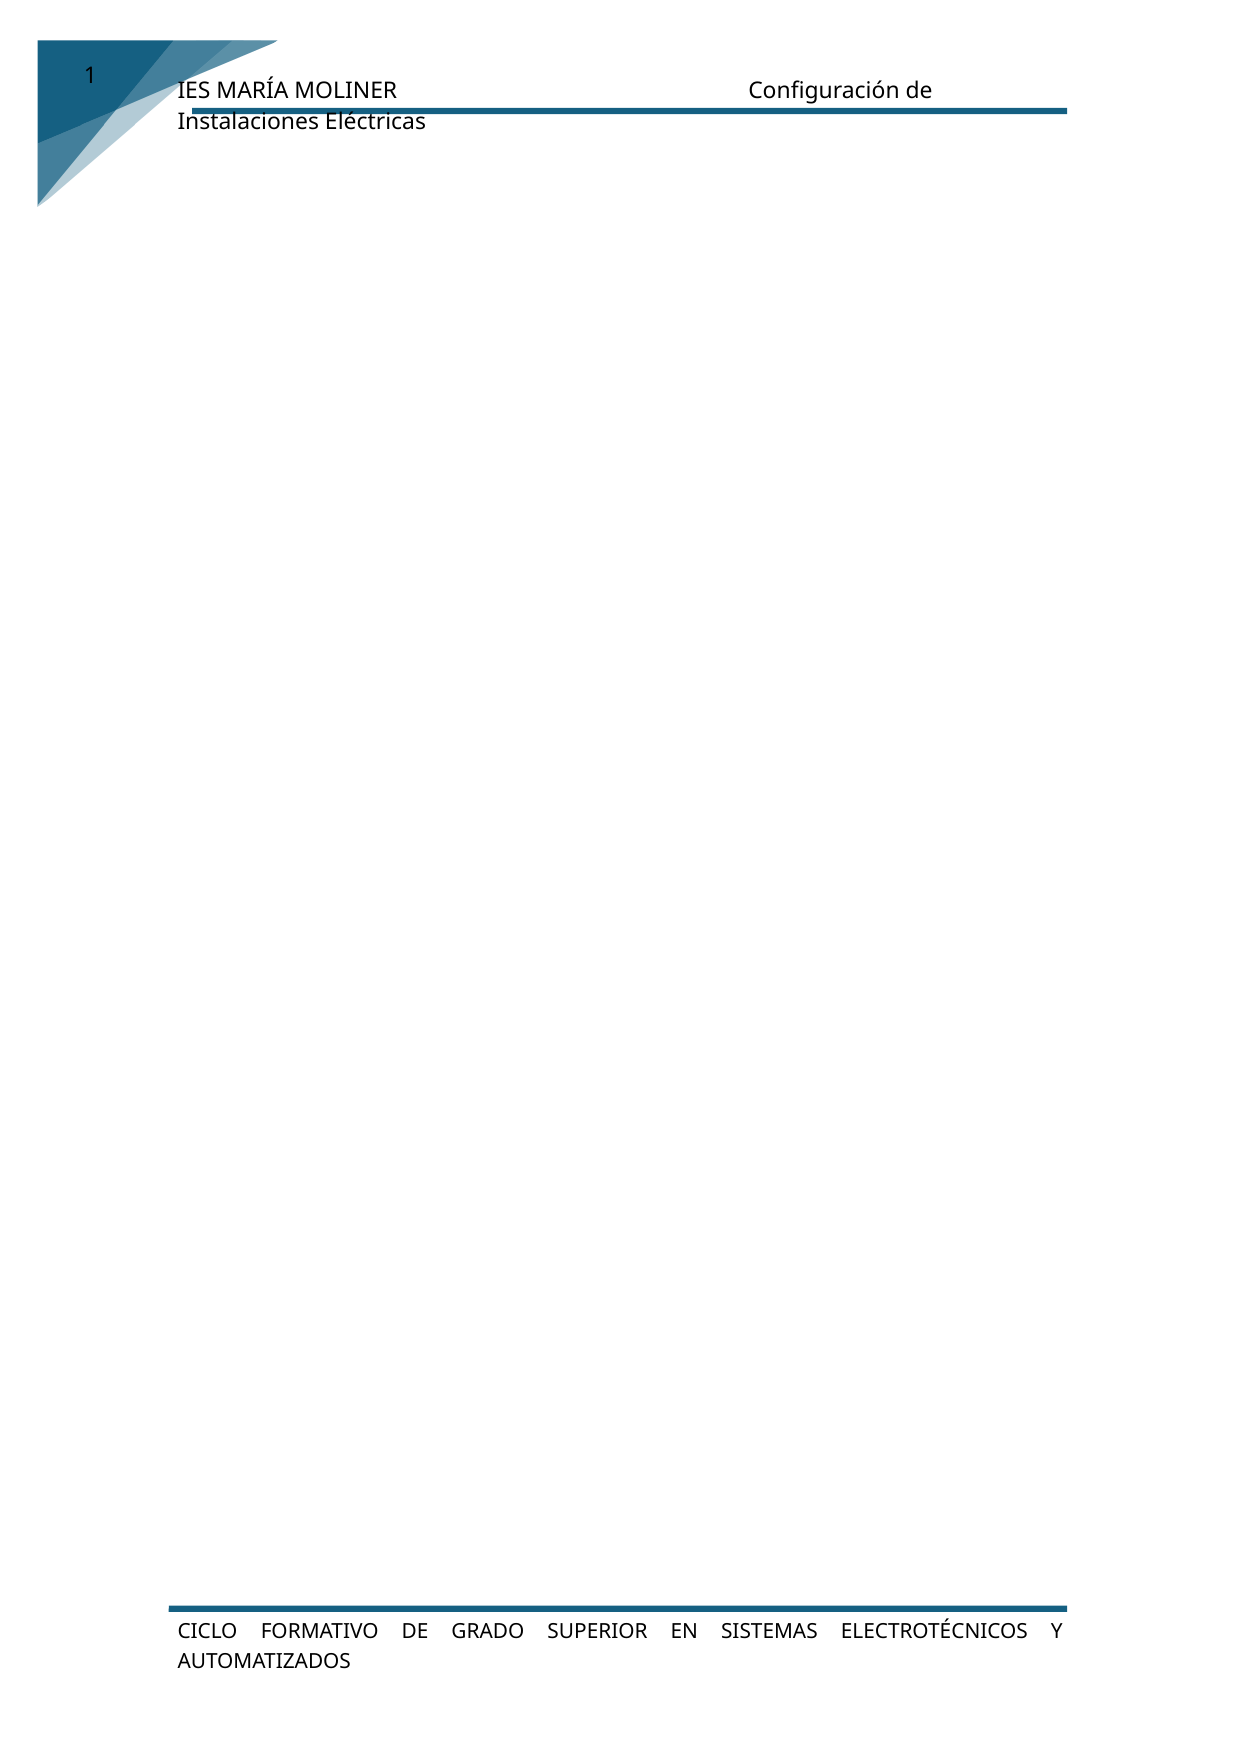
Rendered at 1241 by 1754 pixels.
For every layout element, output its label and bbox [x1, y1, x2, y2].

picture [37, 40, 279, 209]
picture [270, 118, 278, 128]
